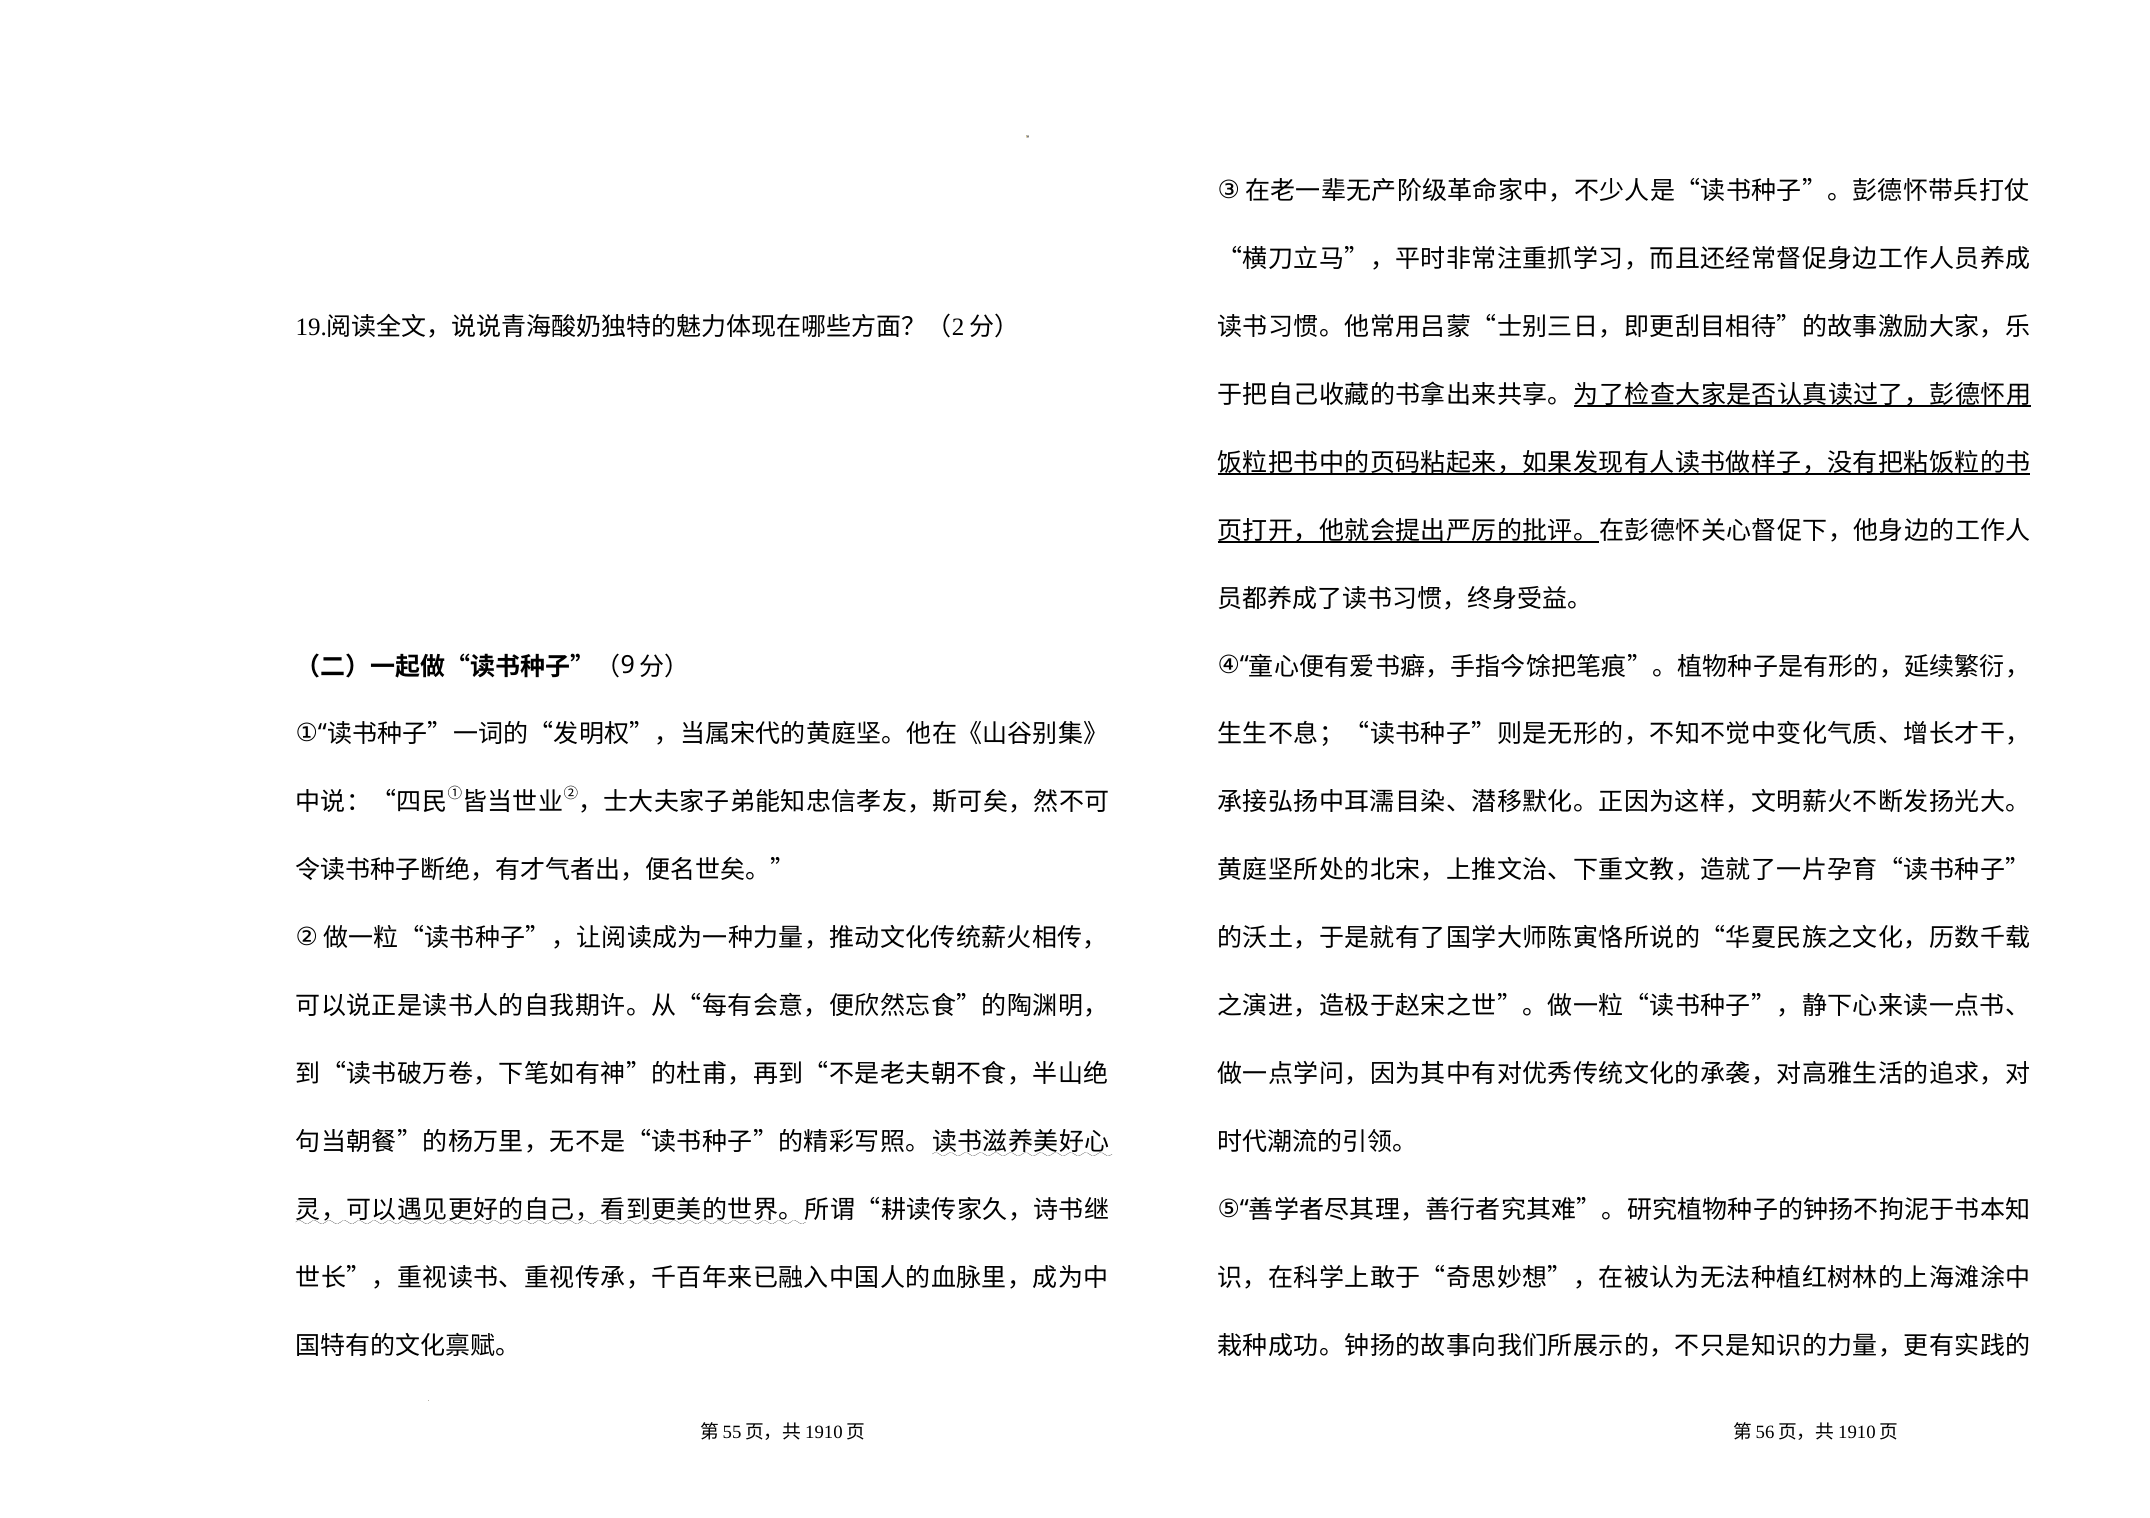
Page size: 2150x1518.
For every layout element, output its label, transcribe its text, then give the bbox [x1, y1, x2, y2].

text ④“童心便有爱书癖，手指今馀把笔痕”。植物种子是有形的，延续繁衍，生生不息；“读书种子”则是无形的，不知不觉中变化气质、增长才干，承接弘扬中耳濡目染、潜移默化。正因为这样，文明薪火不断发扬光大。黄庭坚所处的北宋，上推文治、下重文教，造就了一片孕育“读书种子”的沃土，于是就有了国学大师陈寅恪所说的“华夏民族之文化，历数千载之演进，造极于赵宋之世”。做一粒“读书种子”，静下心来读一点书、做一点学问，因为其中有对优秀传统文化的承袭，对高雅生活的追求，对时代潮流的引领。 [1217, 630, 2031, 1173]
text ③在老一辈无产阶级革命家中，不少人是“读书种子”。彭德怀带兵打仗“横刀立马”，平时非常注重抓学习，而且还经常督促身边工作人员养成读书习惯。他常用吕蒙“士别三日，即更刮目相待”的故事激励大家，乐于把自己收藏的书拿出来共享。为了检查大家是否认真读过了，彭德怀用饭粒把书中的页码粘起来，如果发现有人读书做样子，没有把粘饭粒的书页打开，他就会提出严厉的批评。在彭德怀关心督促下，他身边的工作人员都养成了读书习惯，终身受益。 [1217, 155, 2031, 630]
text ①“读书种子”一词的“发明权”，当属宋代的黄庭坚。他在《山谷别集》中说：“四民①皆当世业②，士大夫家子弟能知忠信孝友，斯可矣，然不可令读书种子断绝，有才气者出，便名世矣。” [295, 698, 1109, 902]
text ②做一粒“读书种子”，让阅读成为一种力量，推动文化传统薪火相传，可以说正是读书人的自我期许。从“每有会意，便欣然忘食”的陶渊明，到“读书破万卷，下笔如有神”的杜甫，再到“不是老夫朝不食，半山绝句当朝餐”的杨万里，无不是“读书种子”的精彩写照。读书滋养美好心灵，可以遇见更好的自己，看到更美的世界。所谓“耕读传家久，诗书继世长”，重视读书、重视传承，千百年来已融入中国人的血脉里，成为中国特有的文化禀赋。 [295, 902, 1109, 1377]
text （二）一起做“读书种子”（9分） [295, 358, 1109, 698]
text 19.阅读全文，说说青海酸奶独特的魅力体现在哪些方面？（2分） [295, 155, 1109, 358]
